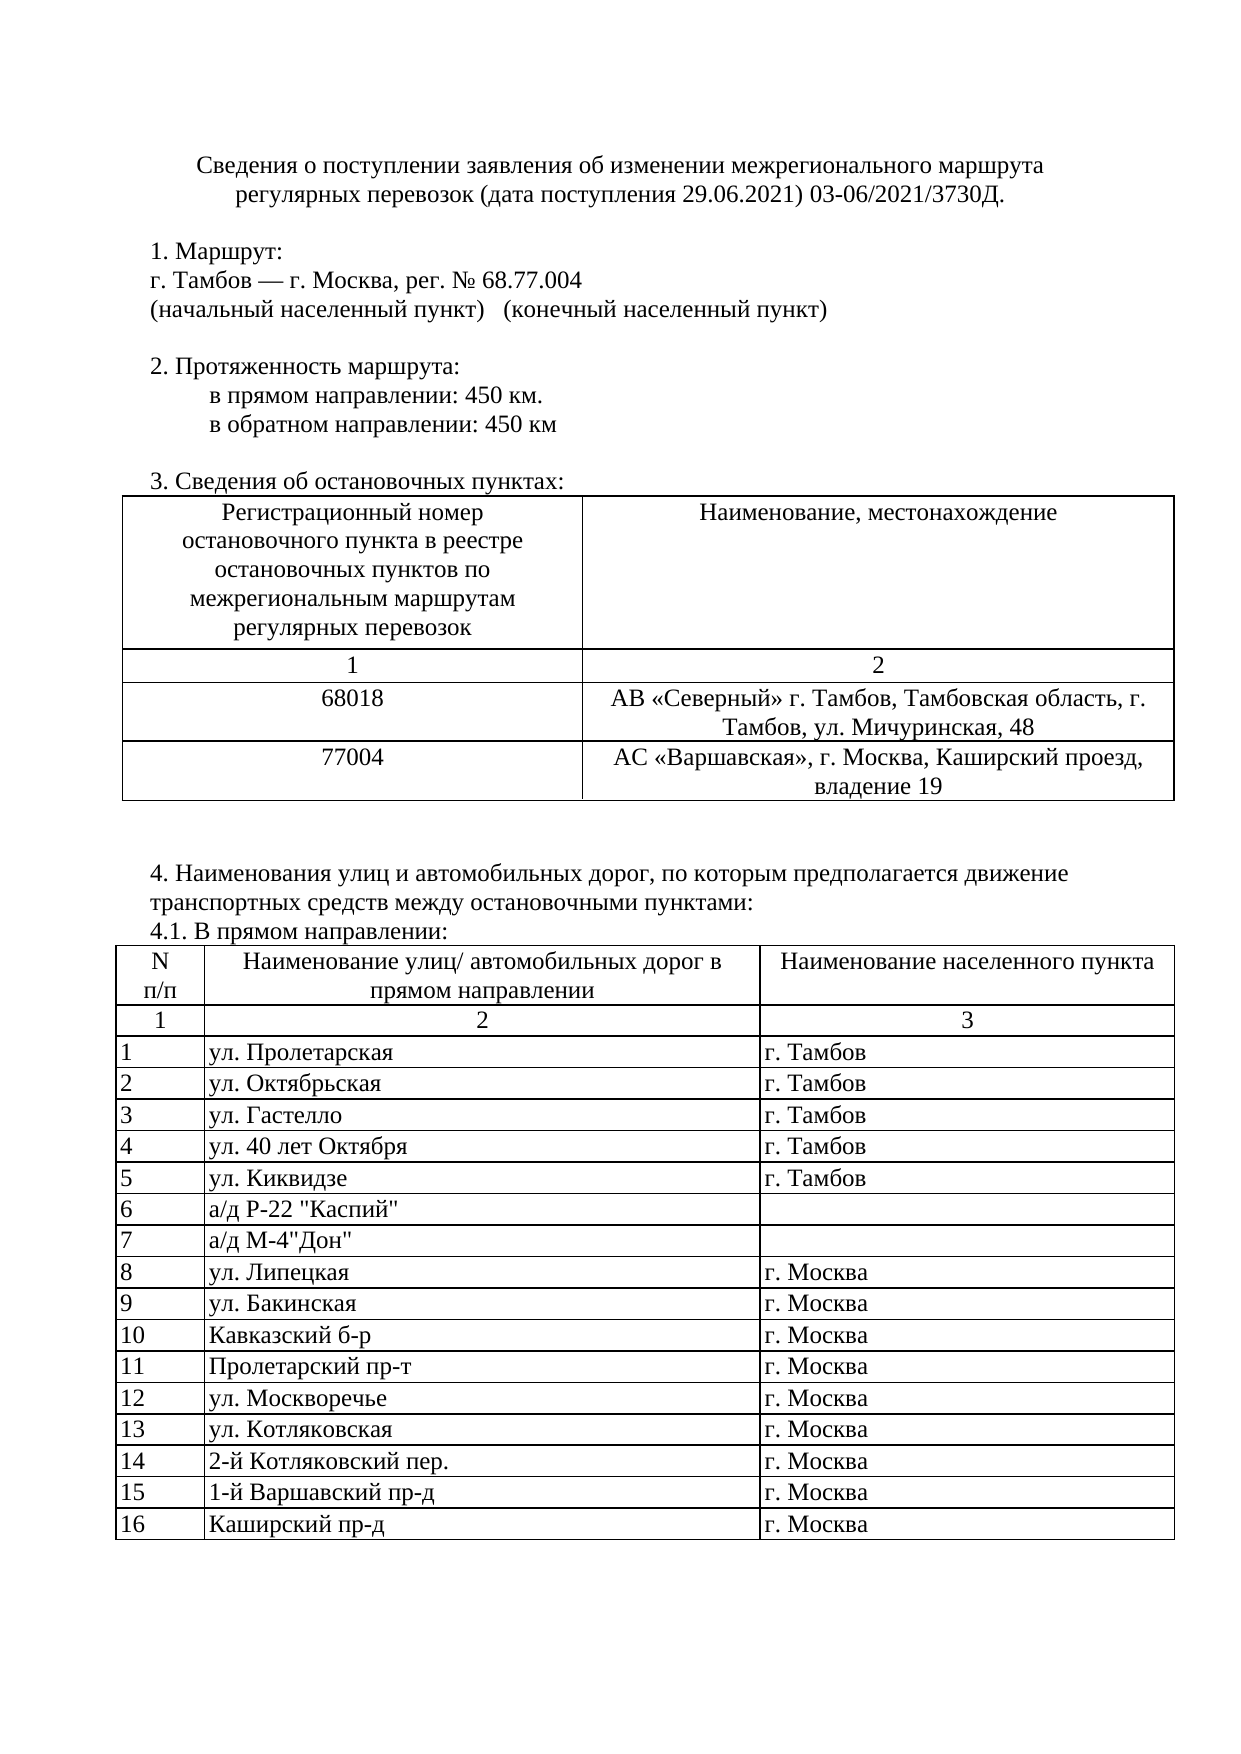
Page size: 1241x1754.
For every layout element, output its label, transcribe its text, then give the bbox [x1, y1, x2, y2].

table_cell [761, 1194, 1174, 1224]
table_cell 10 [117, 1320, 204, 1350]
table_cell 12 [117, 1383, 204, 1413]
text 3. Сведения об остановочных пунктах: [150, 466, 1090, 495]
table_cell 13 [117, 1415, 204, 1444]
table_cell 1 [123, 650, 582, 681]
table_cell ул. Липецкая [205, 1257, 759, 1287]
table_cell 16 [117, 1509, 204, 1539]
text 4. Наименования улиц и автомобильных дорог, по которым предполагается движение транспортных средств между остановочными пунктами: [150, 858, 1090, 916]
table_cell а/д М-4"Дон" [205, 1226, 759, 1256]
table_cell г. Москва [761, 1352, 1174, 1381]
table_cell Каширский пр-д [205, 1509, 759, 1539]
table_cell г. Москва [761, 1383, 1174, 1413]
table_cell ул. 40 лет Октября [205, 1131, 759, 1161]
table_cell 3 [761, 1006, 1174, 1035]
text 2. Протяженность маршрута: [150, 351, 1090, 380]
table_cell Кавказский б-р [205, 1320, 759, 1350]
table_cell ул. Котляковская [205, 1415, 759, 1444]
table_cell г. Москва [761, 1446, 1174, 1476]
table_header N п/п [117, 946, 204, 1004]
table_cell 7 [117, 1226, 204, 1256]
text в обратном направлении: 450 км [150, 409, 1090, 437]
table_cell 1 [117, 1006, 204, 1035]
table_cell 2 [117, 1068, 204, 1098]
table_cell г. Москва [761, 1257, 1174, 1287]
table_cell 4 [117, 1131, 204, 1161]
table_header Наименование, местонахождение [583, 497, 1173, 648]
text 1. Маршрут: [150, 236, 1090, 265]
table_cell г. Тамбов [761, 1163, 1174, 1193]
table_cell 77004 [123, 742, 582, 799]
text в прямом направлении: 450 км. [150, 380, 1090, 409]
table_cell г. Тамбов [761, 1037, 1174, 1067]
table_cell ул. Киквидзе [205, 1163, 759, 1193]
text 4.1. В прямом направлении: [150, 916, 1090, 945]
table_cell г. Тамбов [761, 1131, 1174, 1161]
text г. Тамбов — г. Москва, рег. № 68.77.004 [150, 265, 1090, 294]
table_cell 14 [117, 1446, 204, 1476]
table_cell г. Тамбов [761, 1100, 1174, 1130]
table_cell ул. Бакинская [205, 1289, 759, 1318]
table_cell г. Москва [761, 1509, 1174, 1539]
table_cell ул. Октябрьская [205, 1068, 759, 1098]
table_cell 5 [117, 1163, 204, 1193]
table_cell [761, 1226, 1174, 1256]
table_cell 1 [117, 1037, 204, 1067]
table_cell 3 [117, 1100, 204, 1130]
table_cell а/д Р-22 "Каспий" [205, 1194, 759, 1224]
table_cell г. Москва [761, 1415, 1174, 1444]
table_cell ул. Москворечье [205, 1383, 759, 1413]
table_cell ул. Пролетарская [205, 1037, 759, 1067]
table_cell АС «Варшавская», г. Москва, Каширский проезд, владение 19 [583, 742, 1173, 799]
table_cell 9 [117, 1289, 204, 1318]
table_cell ул. Гастелло [205, 1100, 759, 1130]
table_cell 2 [205, 1006, 759, 1035]
text (начальный населенный пункт) (конечный населенный пункт) [150, 294, 1090, 322]
table_cell 15 [117, 1477, 204, 1507]
text Сведения о поступлении заявления об изменении межрегионального маршрута регулярных перевозок (дата поступления 29.06.2021) 03-06/2021/3730Д. [150, 150, 1090, 207]
table_cell 68018 [123, 683, 582, 740]
table_cell 11 [117, 1352, 204, 1381]
table_header Наименование улиц/ автомобильных дорог в прямом направлении [205, 946, 759, 1004]
table_cell 6 [117, 1194, 204, 1224]
table_cell Пролетарский пр-т [205, 1352, 759, 1381]
table_cell 8 [117, 1257, 204, 1287]
table_cell г. Москва [761, 1320, 1174, 1350]
table_cell 1-й Варшавский пр-д [205, 1477, 759, 1507]
table_cell г. Тамбов [761, 1068, 1174, 1098]
table_cell АВ «Северный» г. Тамбов, Тамбовская область, г. Тамбов, ул. Мичуринская, 48 [583, 683, 1173, 740]
table_cell г. Москва [761, 1477, 1174, 1507]
table_header Регистрационный номер остановочного пункта в реестре остановочных пунктов по межрегиональным маршрутам регулярных перевозок [123, 497, 582, 648]
table_cell 2 [583, 650, 1173, 681]
table_cell г. Москва [761, 1289, 1174, 1318]
table_header Наименование населенного пункта [761, 946, 1174, 1004]
table_cell 2-й Котляковский пер. [205, 1446, 759, 1476]
